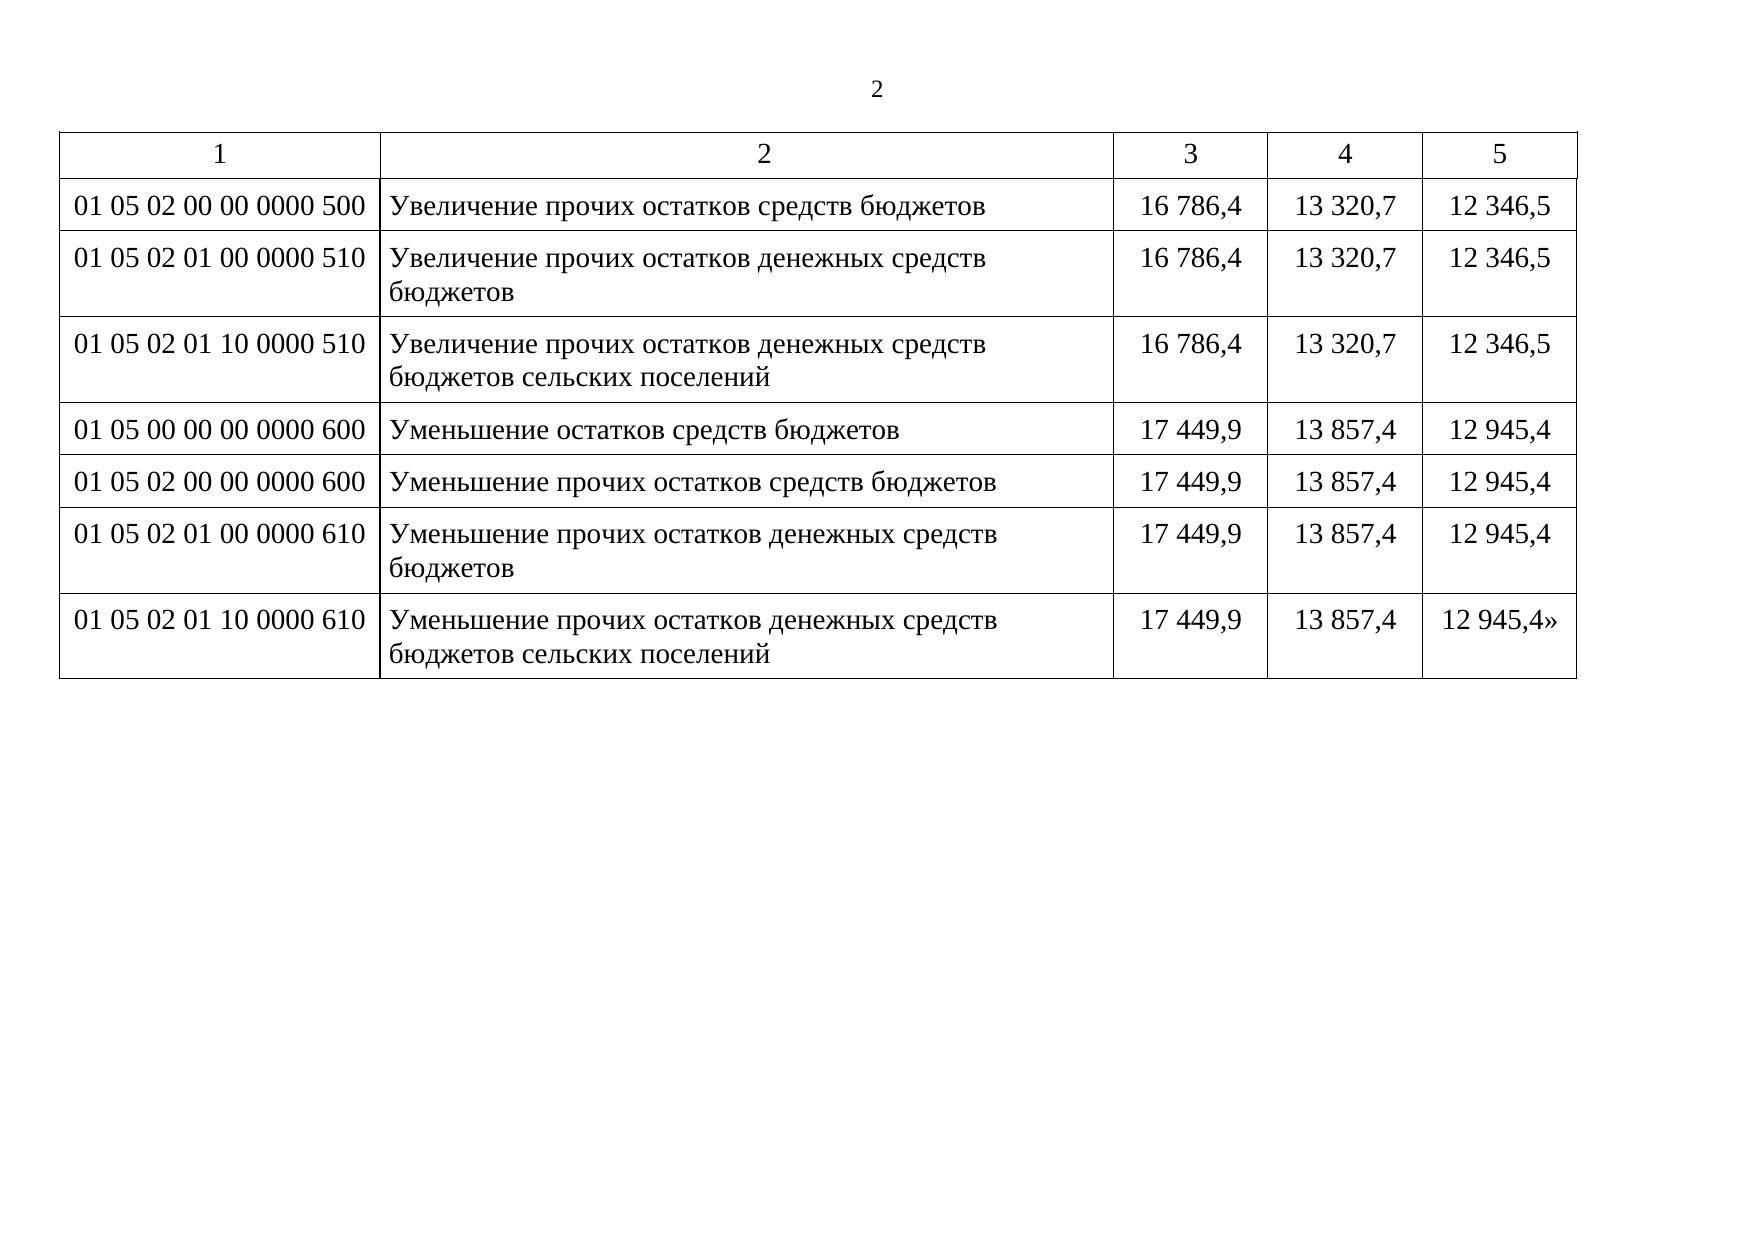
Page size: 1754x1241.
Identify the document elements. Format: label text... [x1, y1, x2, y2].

table_cell 13 857,4 [1268, 455, 1422, 507]
table_cell 12 945,4» [1423, 594, 1576, 678]
table_cell 01 05 02 01 00 0000 610 [60, 508, 379, 592]
table_cell 16 786,4 [1114, 179, 1267, 230]
table_cell 01 05 02 01 10 0000 610 [60, 594, 379, 678]
table_cell 17 449,9 [1114, 403, 1267, 454]
table_cell 13 320,7 [1268, 317, 1422, 402]
table_cell 01 05 02 00 00 0000 600 [60, 455, 379, 507]
table_header 1 [60, 133, 380, 178]
table_header 2 [381, 133, 1113, 178]
table_cell 13 857,4 [1268, 508, 1422, 592]
table_cell Уменьшение прочих остатков денежных средств бюджетов сельских поселений [381, 594, 1113, 678]
table_cell 12 945,4 [1423, 403, 1576, 454]
table_cell Увеличение прочих остатков денежных средств бюджетов [381, 231, 1113, 316]
table_cell 01 05 00 00 00 0000 600 [60, 403, 379, 454]
table_cell Уменьшение прочих остатков средств бюджетов [381, 455, 1113, 507]
table_cell 12 945,4 [1423, 455, 1576, 507]
table_cell Увеличение прочих остатков денежных средств бюджетов сельских поселений [381, 317, 1113, 402]
table_cell 17 449,9 [1114, 455, 1267, 507]
table_header 3 [1114, 133, 1267, 178]
table_cell 16 786,4 [1114, 317, 1267, 402]
table_cell 01 05 02 01 10 0000 510 [60, 317, 379, 402]
table_cell 01 05 02 01 00 0000 510 [60, 231, 379, 316]
table_cell 13 857,4 [1268, 594, 1422, 678]
table_cell 01 05 02 00 00 0000 500 [60, 179, 379, 230]
table_cell 12 346,5 [1423, 317, 1576, 402]
table_cell 13 320,7 [1268, 231, 1422, 316]
table_cell 17 449,9 [1114, 594, 1267, 678]
table_header 4 [1268, 133, 1422, 178]
table_cell 13 857,4 [1268, 403, 1422, 454]
table_cell 12 945,4 [1423, 508, 1576, 592]
table_cell 16 786,4 [1114, 231, 1267, 316]
table_cell Уменьшение прочих остатков денежных средств бюджетов [381, 508, 1113, 592]
table_cell 13 320,7 [1268, 179, 1422, 230]
table_cell 12 346,5 [1423, 179, 1576, 230]
table_cell 12 346,5 [1423, 231, 1576, 316]
table_header 5 [1423, 133, 1577, 178]
table_cell Увеличение прочих остатков средств бюджетов [381, 179, 1113, 230]
table_cell Уменьшение остатков средств бюджетов [381, 403, 1113, 454]
table_cell 17 449,9 [1114, 508, 1267, 592]
